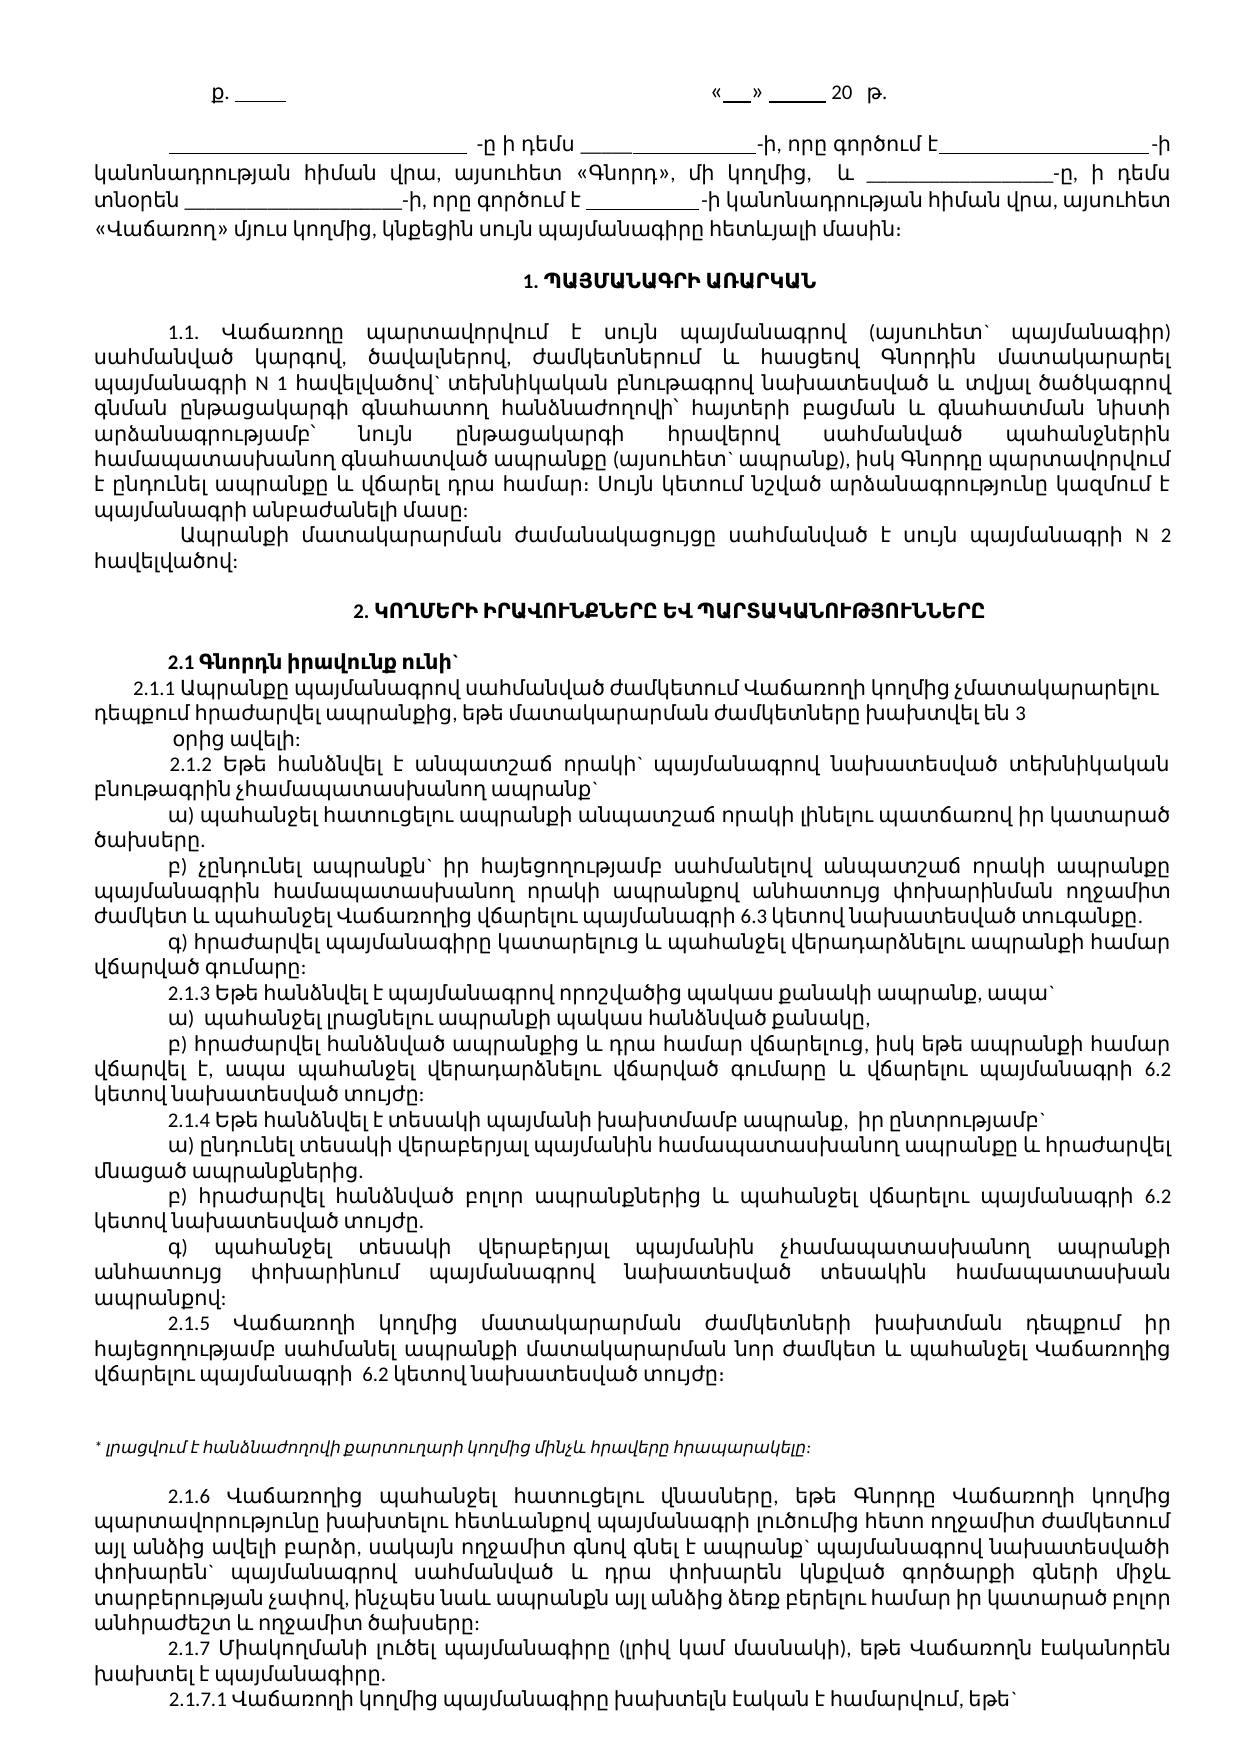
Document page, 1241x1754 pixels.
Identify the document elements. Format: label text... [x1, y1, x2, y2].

text 2.1 Գնորդն իրավունք ունի` [94, 649, 1171, 675]
text 1. ՊԱՅՄԱՆԱԳՐԻ ԱՌԱՐԿԱՆ [94, 268, 1171, 294]
text 2.1.1 Ապրանքը պայմանագրով սահմանված ժամկետում Վաճառողի կողմից չմատակարարելու դեպքում հրաժարվել ապրանքից, եթե մատակարարման ժամկետները խախտվել են 3 [94, 675, 1171, 726]
text գ) հրաժարվել պայմանագիրը կատարելուց և պահանջել վերադարձնելու ապրանքի համար վճարված գումարը: [94, 929, 1171, 980]
text օրից ավելի: [94, 726, 1171, 751]
text բ) հրաժարվել հանձնված ապրանքից և դրա համար վճարելուց, իսկ եթե ապրանքի համար վճարվել է, ապա պահանջել վերադարձնելու վճարված գումարը և վճարելու պայմանագրի 6.2 կետով նախատեսված տույժը: [94, 1031, 1171, 1107]
text բ) հրաժարվել հանձնված բոլոր ապրանքներից և պահանջել վճարելու պայմանագրի 6.2 կետով նախատեսված տույժը. [94, 1183, 1171, 1234]
text 2.1.2 Եթե հանձնվել է անպատշաճ որակի` պայմանագրով նախատեսված տեխնիկական բնութագրին չհամապատասխանող ապրանք` [94, 751, 1171, 802]
text ա) պահանջել հատուցելու ապրանքի անպատշաճ որակի լինելու պատճառով իր կատարած ծախսերը. [94, 802, 1171, 853]
text ա) ընդունել տեսակի վերաբերյալ պայմանին համապատասխանող ապրանքը և հրաժարվել մնացած ապրանքներից. [94, 1132, 1171, 1183]
text 2.1.4 Եթե հանձնվել է տեսակի պայմանի խախտմամբ ապրանք, իր ընտրությամբ` [94, 1107, 1171, 1132]
text բ) չընդունել ապրանքն` իր հայեցողությամբ սահմանելով անպատշաճ որակի ապրանքը պայմանագրին համապատասխանող որակի ապրանքով անհատույց փոխարինման ողջամիտ ժամկետ և պահանջել Վաճառողից վճարելու պայմանագրի 6.3 կետով նախատեսված տուգանքը. [94, 853, 1171, 929]
text 2. ԿՈՂՄԵՐԻ ԻՐԱՎՈՒՆՔՆԵՐԸ ԵՎ ՊԱՐՏԱԿԱՆՈՒԹՅՈՒՆՆԵՐԸ [94, 599, 1171, 624]
text 2.1.6 Վաճառողից պահանջել հատուցելու վնասները, եթե Գնորդը Վաճառողի կողմից պարտավորությունը խախտելու հետևանքով պայմանագրի լուծումից հետո ողջամիտ ժամկետում այլ անձից ավելի բարձր, սակայն ողջամիտ գնով գնել է ապրանք` պայմանագրով նախատեսվածի փոխարեն` պայմանագրով սահմանված և դրա փոխարեն կնքված գործարքի գների միջև տարբերության չափով, ինչպես նաև ապրանքն այլ անձից ձեռք բերելու համար իր կատարած բոլոր անհրաժեշտ և ողջամիտ ծախսերը: [94, 1483, 1171, 1636]
text ք. « » 20 թ. [94, 75, 1171, 106]
text 2.1.7.1 Վաճառողի կողմից պայմանագիրը խախտելն էական է համարվում, եթե` [94, 1686, 1171, 1712]
text 1.1. Վաճառողը պարտավորվում է սույն պայմանագրով (այսուհետ` պայմանագիր) սահմանված կարգով, ծավալներով, ժամկետներում և հասցեով Գնորդին մատակարարել պայմանագրի N 1 հավելվածով` տեխնիկական բնութագրով նախատեսված և տվյալ ծածկագրով գնման ընթացակարգի գնահատող հանձնաժողովի՝ հայտերի բացման և գնահատման նիստի արձանագրությամբ՝ նույն ընթացակարգի հրավերով սահմանված պահանջներին համապատասխանող գնահատված ապրանքը (այսուհետ` ապրանք), իսկ Գնորդը պարտավորվում է ընդունել ապրանքը և վճարել դրա համար։ Սույն կետում նշված արձանագրությունը կազմում է պայմանագրի անբաժանելի մասը: [94, 319, 1171, 522]
text * լրացվում է հանձնաժողովի քարտուղարի կողմից մինչև հրավերը հրապարակելը: [94, 1437, 1171, 1458]
text 2.1.5 Վաճառողի կողմից մատակարարման ժամկետների խախտման դեպքում իր հայեցողությամբ սահմանել ապրանքի մատակարարման նոր ժամկետ և պահանջել Վաճառողից վճարելու պայմանագրի 6.2 կետով նախատեսված տույժը։ [94, 1310, 1171, 1387]
text Ապրանքի մատակարարման ժամանակացույցը սահմանված է սույն պայմանագրի N 2 հավելվածով: [94, 522, 1171, 573]
text -ը ի դեմս _____ -ի, որը գործում է -ի կանոնադրության հիման վրա, այսուհետ «Գնորդ», մի կողմից, և __________________-ը, ի դեմս տնօրեն _____________________-ի, որը գործում է -ի կանոնադրության հիման վրա, այսուհետ «Վաճառող» մյուս կողմից, կնքեցին սույն պայմանագիրը հետևյալի մասին։ [94, 131, 1171, 243]
text 2.1.7 Միակողմանի լուծել պայմանագիրը (լրիվ կամ մասնակի), եթե Վաճառողն էականորեն խախտել է պայմանագիրը. [94, 1636, 1171, 1686]
text ա) պահանջել լրացնելու ապրանքի պակաս հանձնված քանակը, [94, 1005, 1171, 1031]
text 2.1.3 Եթե հանձնվել է պայմանագրով որոշվածից պակաս քանակի ապրանք, ապա` [94, 980, 1171, 1005]
text գ) պահանջել տեսակի վերաբերյալ պայմանին չհամապատասխանող ապրանքի անհատույց փոխարինում պայմանագրով նախատեսված տեսակին համապատասխան ապրանքով: [94, 1234, 1171, 1310]
